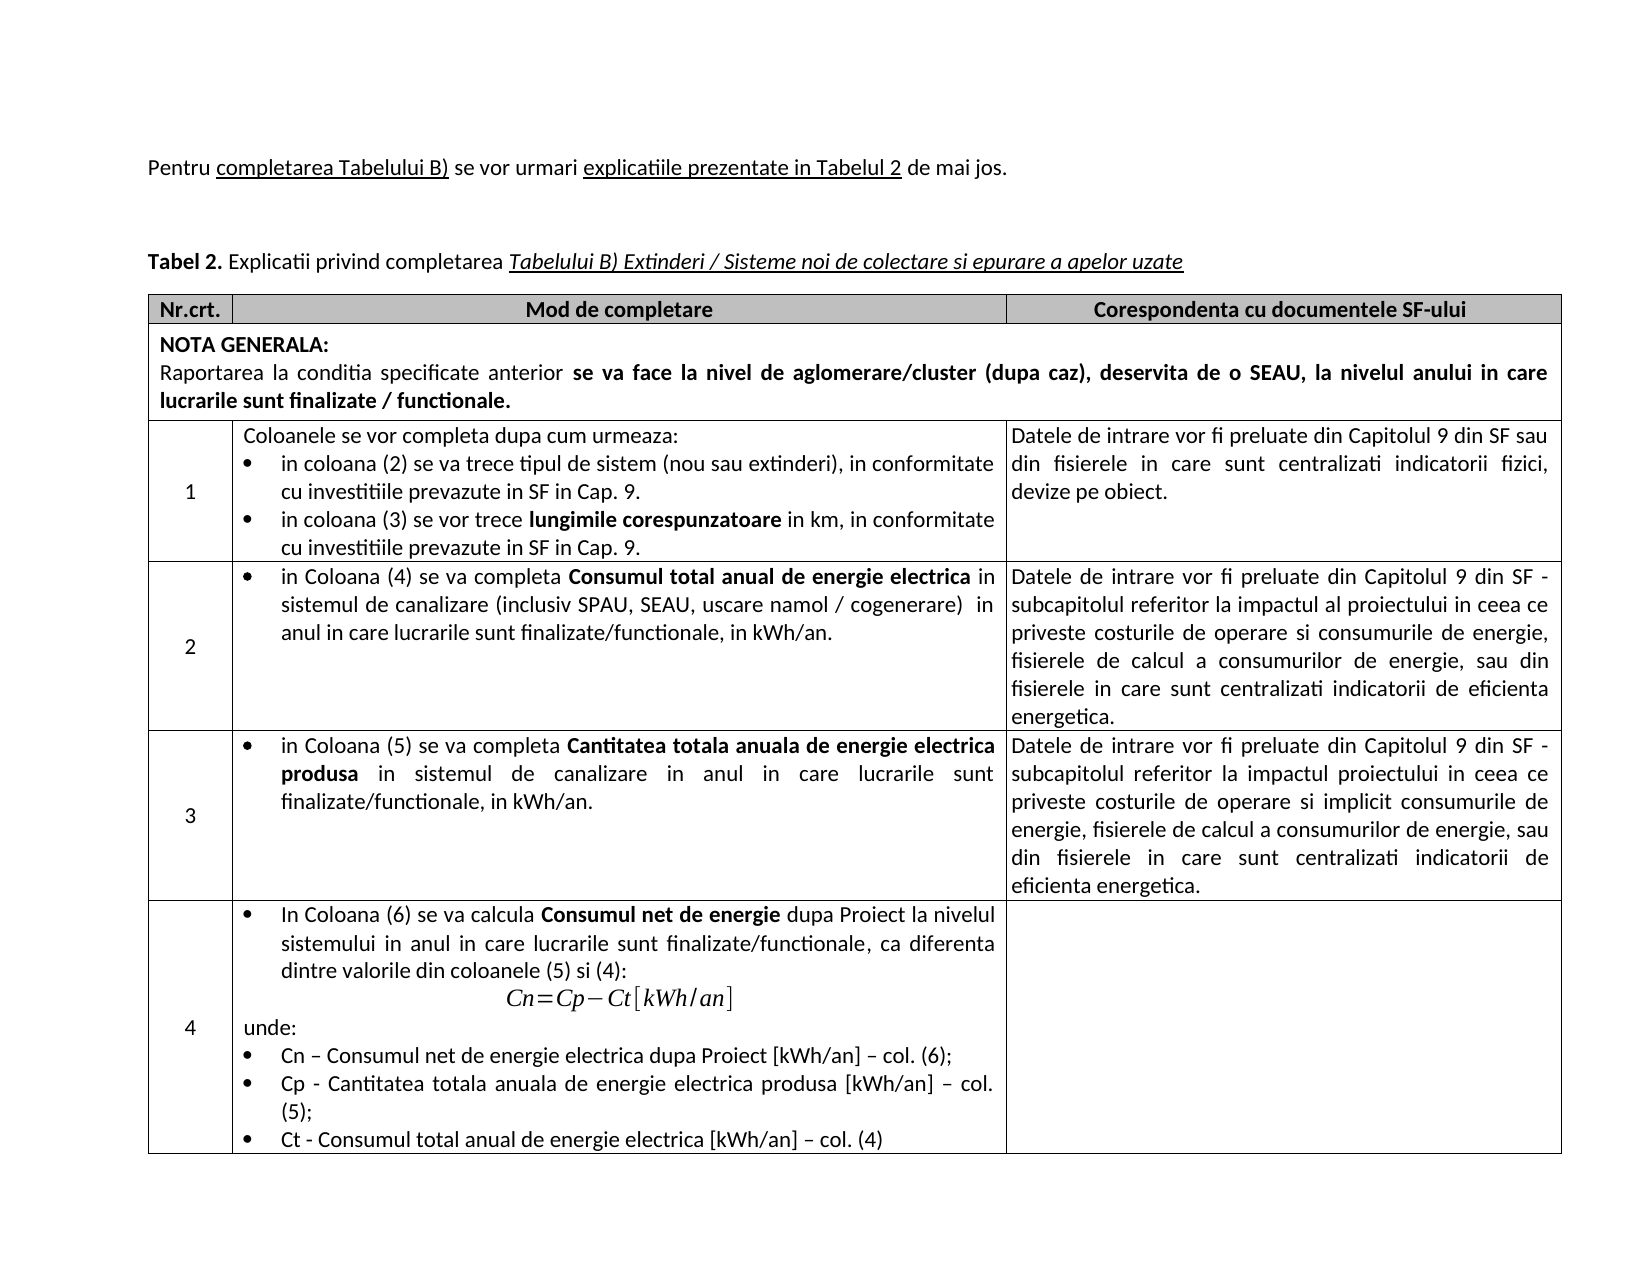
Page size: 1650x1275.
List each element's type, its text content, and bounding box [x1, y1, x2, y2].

table_cell in Coloana (4) se va completa Consumul total anual de energie electrica in sistemul de canalizare (inclusiv SPAU, SEAU, uscare namol / cogenerare) in anul in care lucrarile sunt finalizate/functionale, in kWh/an. [233, 562, 1006, 730]
table_cell Coloanele se vor completa dupa cum urmeaza: in coloana (2) se va trece tipul de sistem (nou sau extinderi), in conformitate cu investitiile prevazute in SF in Cap. 9. in coloana (3) se vor trece lungimile corespunzatoare in km, in conformitate cu investitiile prevazute in SF in Cap. 9. [233, 421, 1006, 561]
table_header Nr.crt. [149, 295, 232, 323]
text Pentru completarea Tabelului B) se vor urmari explicatiile prezentate in Tabelul 2 de mai jos. [148, 153, 1561, 181]
table_cell Datele de intrare vor fi preluate din Capitolul 9 din SF sau din fisierele in care sunt centralizati indicatorii fizici, devize pe obiect. [1007, 421, 1561, 561]
table_header Corespondenta cu documentele SF-ului [1007, 295, 1561, 323]
table_header Mod de completare [233, 295, 1006, 323]
table_cell 3 [149, 731, 232, 899]
table_cell Datele de intrare vor fi preluate din Capitolul 9 din SF -subcapitolul referitor la impactul proiectului in ceea ce priveste costurile de operare si implicit consumurile de energie, fisierele de calcul a consumurilor de energie, sau din fisierele in care sunt centralizati indicatorii de eficienta energetica. [1007, 731, 1561, 899]
table_cell in Coloana (5) se va completa Cantitatea totala anuala de energie electrica produsa in sistemul de canalizare in anul in care lucrarile sunt finalizate/functionale, in kWh/an. [233, 731, 1006, 899]
text Tabel 2. Explicatii privind completarea Tabelului B) Extinderi / Sisteme noi de colectare si epurare a apelor uzate [148, 247, 1561, 275]
table_cell NOTA GENERALA: Raportarea la conditia specificate anterior se va face la nivel de aglomerare/cluster (dupa caz), deservita de o SEAU, la nivelul anului in care lucrarile sunt finalizate / functionale. [149, 324, 1561, 420]
table_cell [1007, 901, 1561, 1153]
table_cell 4 [149, 901, 232, 1153]
table_cell In Coloana (6) se va calcula Consumul net de energie dupa Proiect la nivelul sistemului in anul in care lucrarile sunt finalizate/functionale, ca diferenta dintre valorile din coloanele (5) si (4): unde: Cn – Consumul net de energie electrica dupa Proiect [kWh/an] – col. (6); Cp - Cantitatea totala anuala de energie electrica produsa [kWh/an] – col. (5); Ct - Consumul total anual de energie electrica [kWh/an] – col. (4) [233, 901, 1006, 1153]
table_cell 1 [149, 421, 232, 561]
table_cell Datele de intrare vor fi preluate din Capitolul 9 din SF - subcapitolul referitor la impactul al proiectului in ceea ce priveste costurile de operare si consumurile de energie, fisierele de calcul a consumurilor de energie, sau din fisierele in care sunt centralizati indicatorii de eficienta energetica. [1007, 562, 1561, 730]
table_cell 2 [149, 562, 232, 730]
